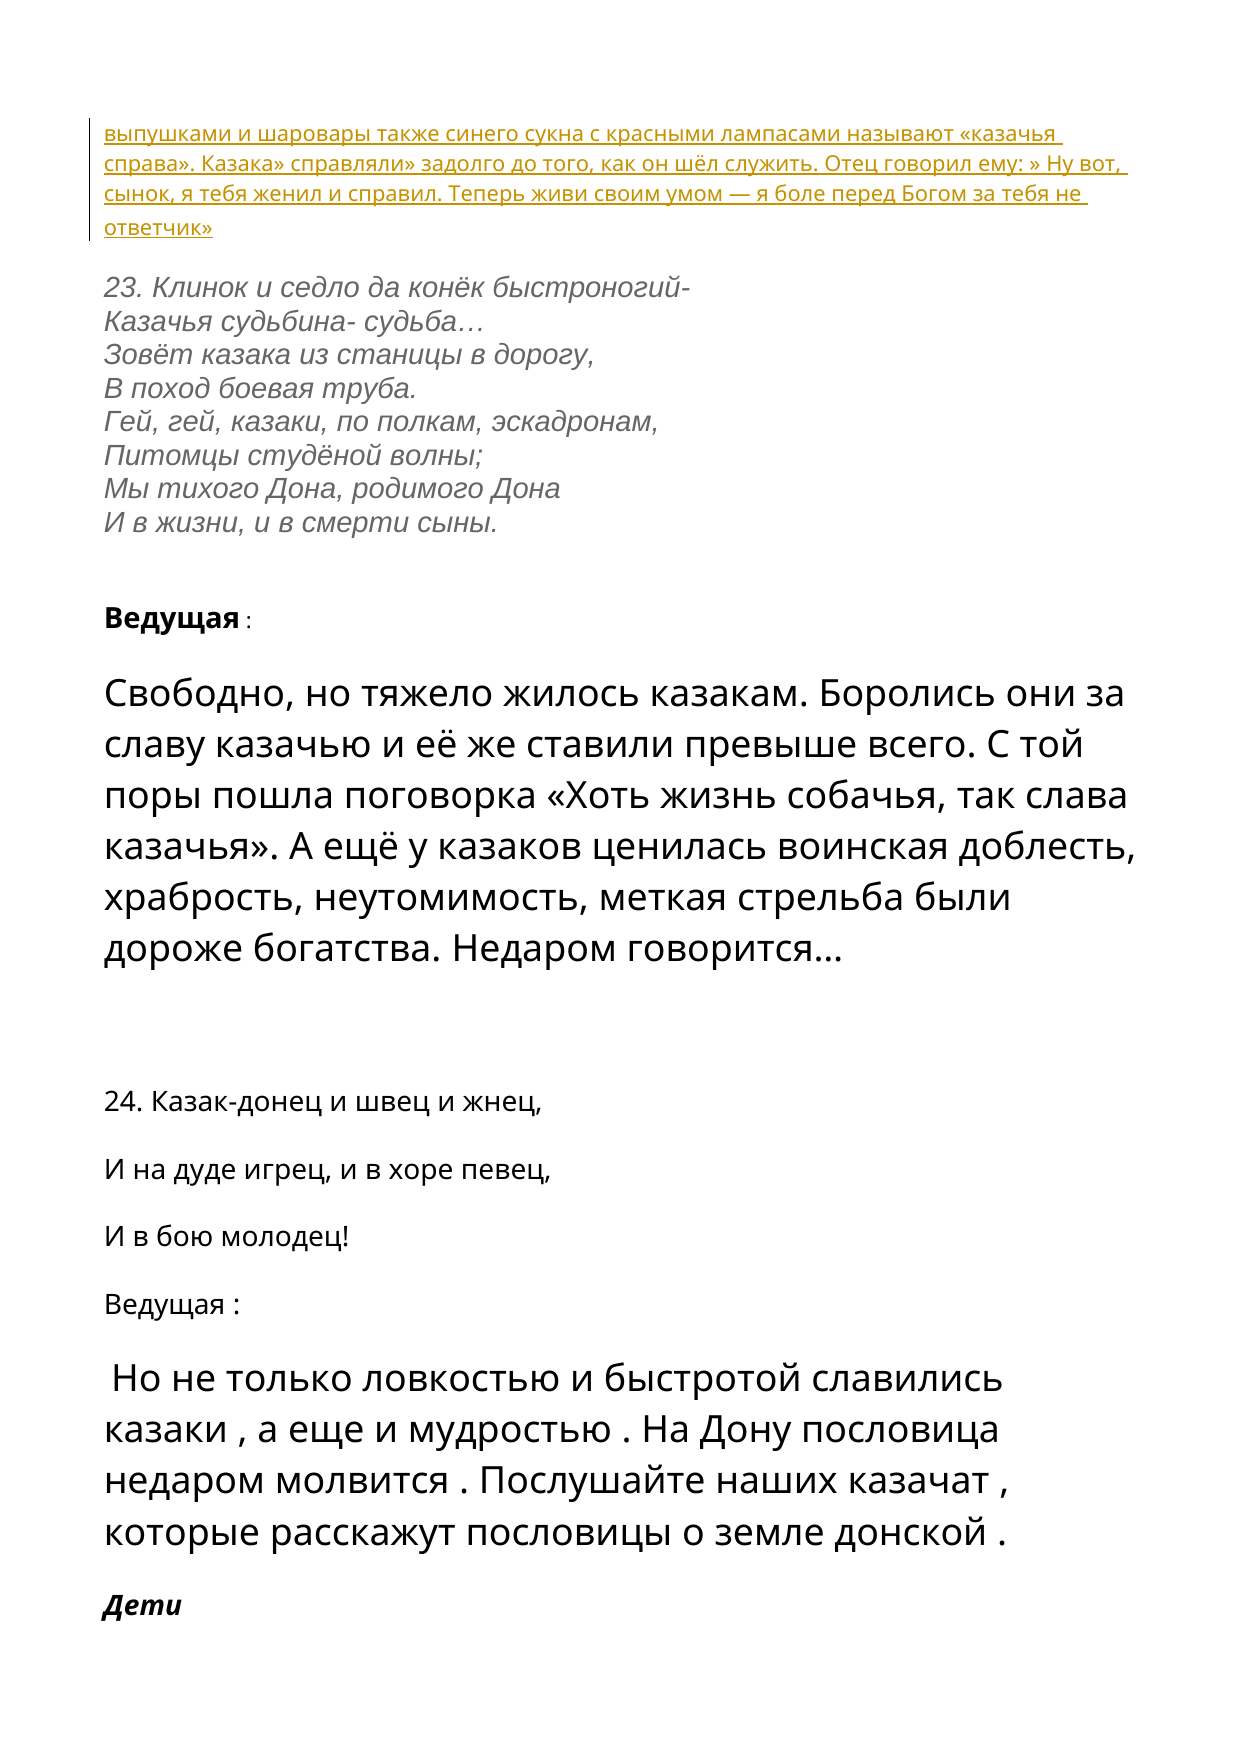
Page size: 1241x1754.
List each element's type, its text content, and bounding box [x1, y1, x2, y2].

text В поход боевая труба. [103, 371, 1152, 404]
text Питомцы студёной волны; [103, 438, 1152, 471]
text Дети [103, 1585, 1152, 1623]
text Но не только ловкостью и быстротой славились казаки , а еще и мудростью . На Дону пословица недаром молвится . Послушайте наших казачат , которые расскажут пословицы о земле донской . [103, 1352, 1152, 1556]
text И на дуде игрец, и в хоре певец, [103, 1149, 1152, 1188]
text Гей, гей, казаки, по полкам, эскадронам, [103, 404, 1152, 438]
text Свободно, но тяжело жилось казакам. Боролись они за славу казачью и её же ставили превыше всего. С той поры пошла поговорка «Хоть жизнь собачья, так слава казачья». А ещё у казаков ценилась воинская доблесть, храбрость, неутомимость, меткая стрельба были дороже богатства. Недаром говорится… [103, 666, 1152, 972]
text 23. Клинок и седло да конёк быстроногий- [103, 270, 1152, 303]
text Мы тихого Дона, родимого Дона [103, 471, 1152, 505]
text Зовёт казака из станицы в дорогу, [103, 337, 1152, 371]
text И в жизни, и в смерти сыны. [103, 505, 1152, 538]
text Ведущая : [103, 1284, 1152, 1323]
text Казачья судьбина- судьба… [103, 303, 1152, 337]
text Ведущая : [103, 597, 1152, 637]
text 24. Казак-донец и швец и жнец, [103, 1082, 1152, 1120]
text И в бою молодец! [103, 1217, 1152, 1255]
